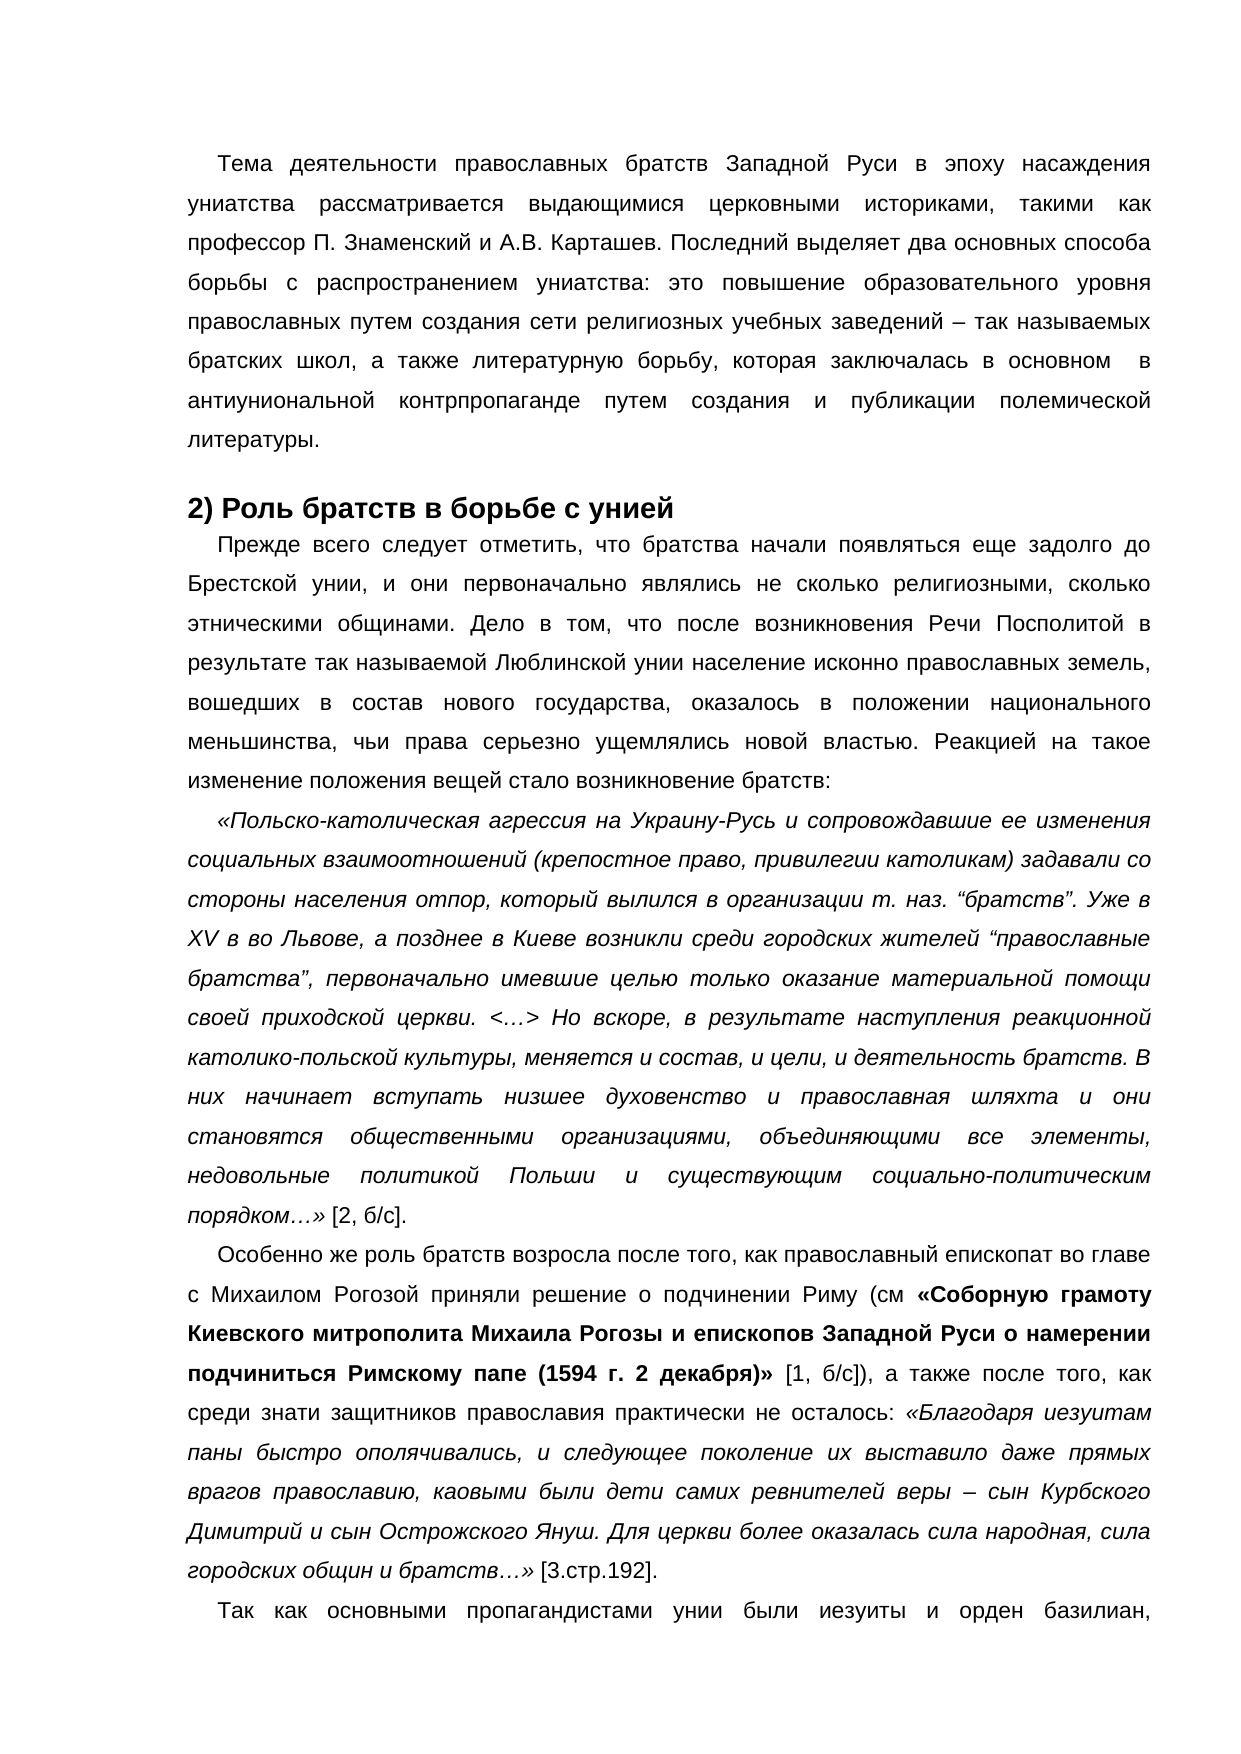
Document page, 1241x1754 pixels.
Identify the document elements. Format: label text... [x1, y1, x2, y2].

text Прежде всего следует отметить, что братства начали появляться еще задолго до Брестской унии, и они первоначально являлись не сколько религиозными, сколько этническими общинами. Дело в том, что после возникновения Речи Посполитой в результате так называемой Люблинской унии население исконно православных земель, вошедших в состав нового государства, оказалось в положении национального меньшинства, чьи права серьезно ущемлялись новой властью. Реакцией на такое изменение положения вещей стало возникновение братств: [187, 531, 1152, 794]
subtitle 2) Роль братств в борьбе с унией [187, 491, 1152, 524]
text Особенно же роль братств возросла после того, как православный епископат во главе с Михаилом Рогозой приняли решение о подчинении Риму (см «Соборную грамоту Киевского митрополита Михаила Рогозы и епископов Западной Руси о намерении подчиниться Римскому папе (1594 г. 2 декабря)» [1, б/с]), а также после того, как среди знати защитников православия практически не осталось: «Благодаря иезуитам паны быстро ополячивались, и следующее поколение их выставило даже прямых врагов православию, каовыми были дети самих ревнителей веры – сын Курбского Димитрий и сын Острожского Януш. Для церкви более оказалась сила народная, сила городских общин и братств…» [3.стр.192]. [187, 1241, 1152, 1583]
text Тема деятельности православных братств Западной Руси в эпоху насаждения униатства рассматривается выдающимися церковными историками, такими как профессор П. Знаменский и А.В. Карташев. Последний выделяет два основных способа борьбы с распространением униатства: это повышение образовательного уровня православных путем создания сети религиозных учебных заведений – так называемых братских школ, а также литературную борьбу, которая заключалась в основном в антиуниональной контрпропаганде путем создания и публикации полемической литературы. [187, 150, 1152, 453]
text «Польско-католическая агрессия на Украину-Русь и сопровождавшие ее изменения социальных взаимоотношений (крепостное право, привилегии католикам) задавали со стороны населения отпор, который вылился в организации т. наз. “братств”. Уже в XV в во Львове, а позднее в Киеве возникли среди городских жителей “православные братства”, первоначально имевшие целью только оказание материальной помощи своей приходской церкви. <…> Но вскоре, в результате наступления реакционной католико-польской культуры, меняется и состав, и цели, и деятельность братств. В них начинает вступать низшее духовенство и православная шляхта и они становятся общественными организациями, объединяющими все элементы, недовольные политикой Польши и существующим социально-политическим порядком…» [2, б/с]. [187, 807, 1152, 1228]
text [187, 1597, 1152, 1623]
